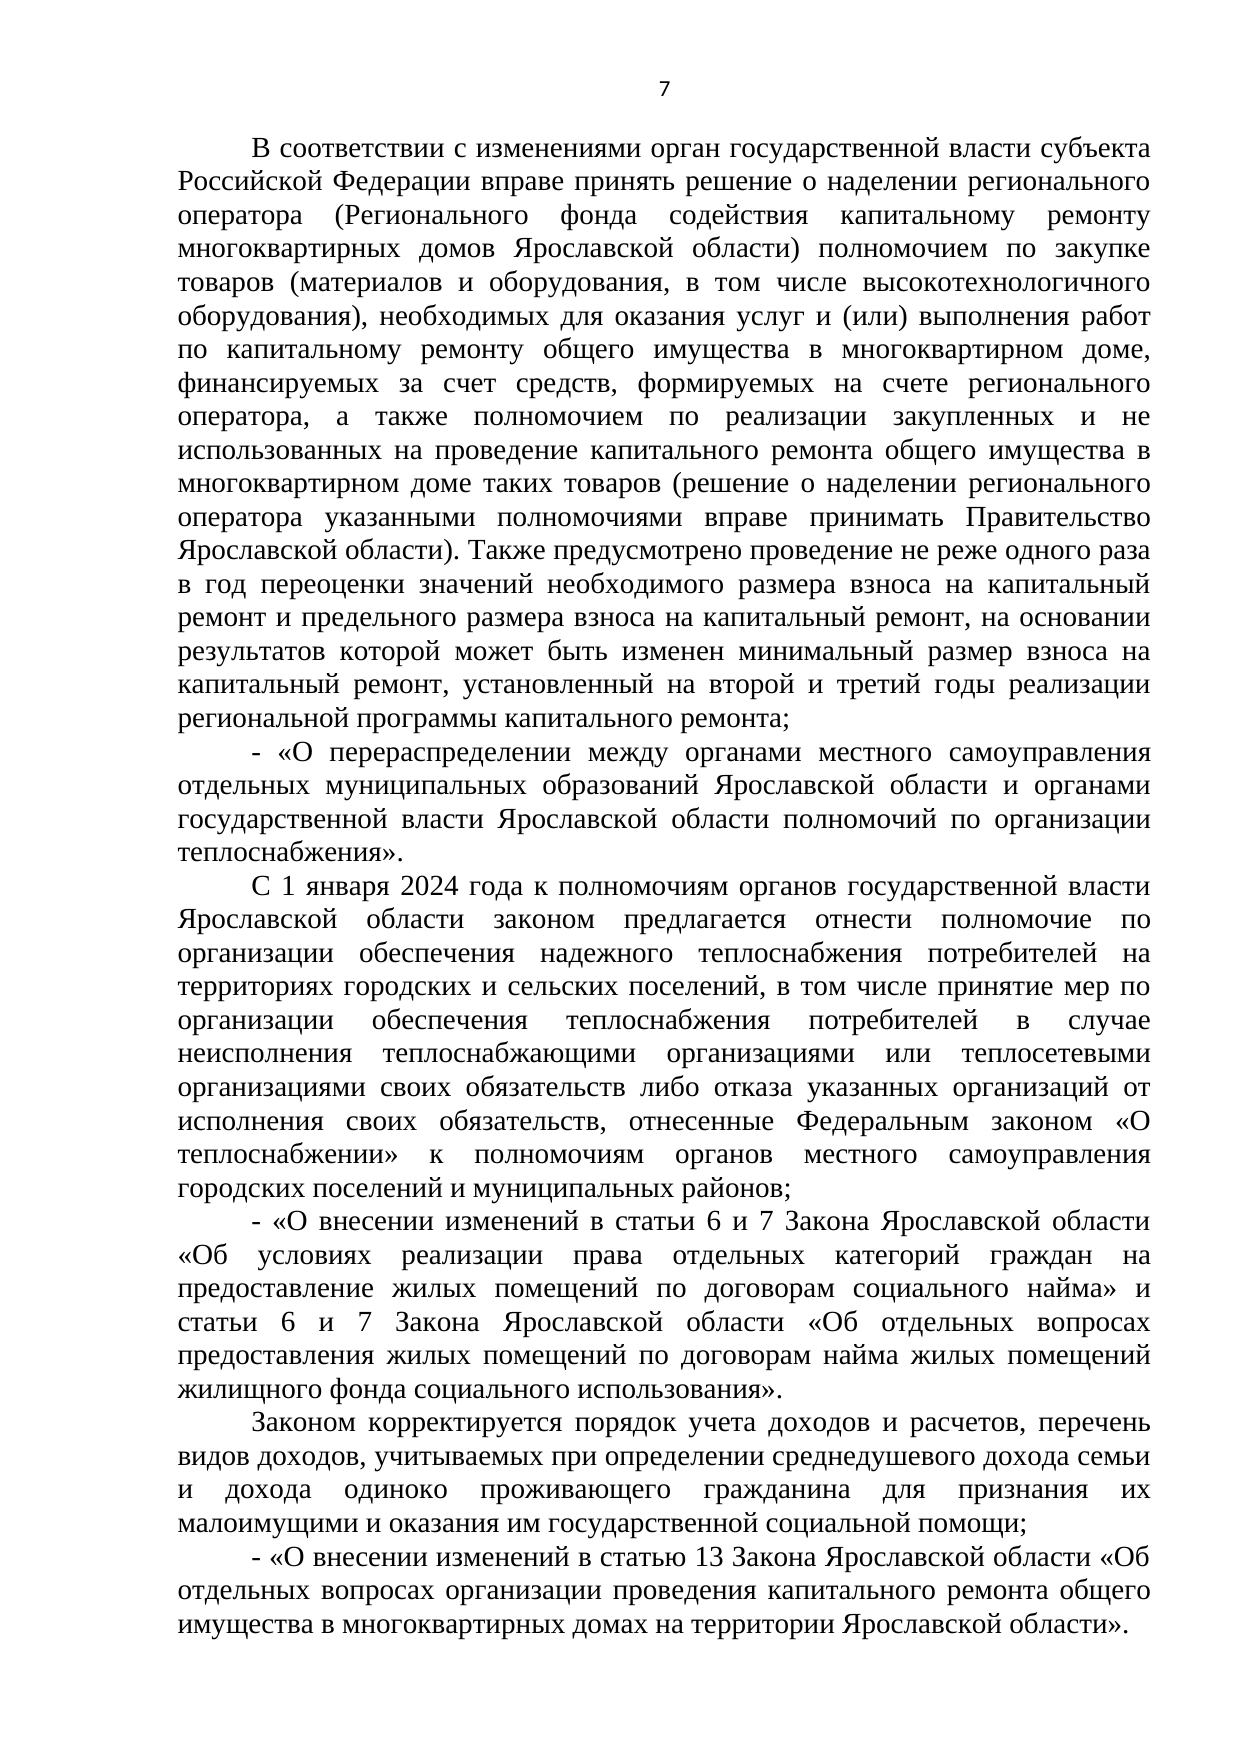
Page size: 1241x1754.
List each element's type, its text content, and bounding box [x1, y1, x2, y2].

text С 1 января 2024 года к полномочиям органов государственной власти Ярославской области законом предлагается отнести полномочие по организации обеспечения надежного теплоснабжения потребителей на территориях городских и сельских поселений, в том числе принятие мер по организации обеспечения теплоснабжения потребителей в случае неисполнения теплоснабжающими организациями или теплосетевыми организациями своих обязательств либо отказа указанных организаций от исполнения своих обязательств, отнесенные Федеральным законом «О теплоснабжении» к полномочиям органов местного самоуправления городских поселений и муниципальных районов; [177, 868, 1152, 1203]
text - «О внесении изменений в статью 13 Закона Ярославской области «Об отдельных вопросах организации проведения капитального ремонта общего имущества в многоквартирных домах на территории Ярославской области». [177, 1539, 1152, 1639]
text - «О внесении изменений в статьи 6 и 7 Закона Ярославской области «Об условиях реализации права отдельных категорий граждан на предоставление жилых помещений по договорам социального найма» и статьи 6 и 7 Закона Ярославской области «Об отдельных вопросах предоставления жилых помещений по договорам найма жилых помещений жилищного фонда социального использования». [177, 1203, 1152, 1404]
text - «О перераспределении между органами местного самоуправления отдельных муниципальных образований Ярославской области и органами государственной власти Ярославской области полномочий по организации теплоснабжения». [177, 734, 1152, 868]
text В соответствии с изменениями орган государственной власти субъекта Российской Федерации вправе принять решение о наделении регионального оператора (Регионального фонда содействия капитальному ремонту многоквартирных домов Ярославской области) полномочием по закупке товаров (материалов и оборудования, в том числе высокотехнологичного оборудования), необходимых для оказания услуг и (или) выполнения работ по капитальному ремонту общего имущества в многоквартирном доме, финансируемых за счет средств, формируемых на счете регионального оператора, а также полномочием по реализации закупленных и не использованных на проведение капитального ремонта общего имущества в многоквартирном доме таких товаров (решение о наделении регионального оператора указанными полномочиями вправе принимать Правительство Ярославской области). Также предусмотрено проведение не реже одного раза в год переоценки значений необходимого размера взноса на капитальный ремонт и предельного размера взноса на капитальный ремонт, на основании результатов которой может быть изменен минимальный размер взноса на капитальный ремонт, установленный на второй и третий годы реализации региональной программы капитального ремонта; [177, 130, 1152, 734]
text Законом корректируется порядок учета доходов и расчетов, перечень видов доходов, учитываемых при определении среднедушевого дохода семьи и дохода одиноко проживающего гражданина для признания их малоимущими и оказания им государственной социальной помощи; [177, 1404, 1152, 1539]
